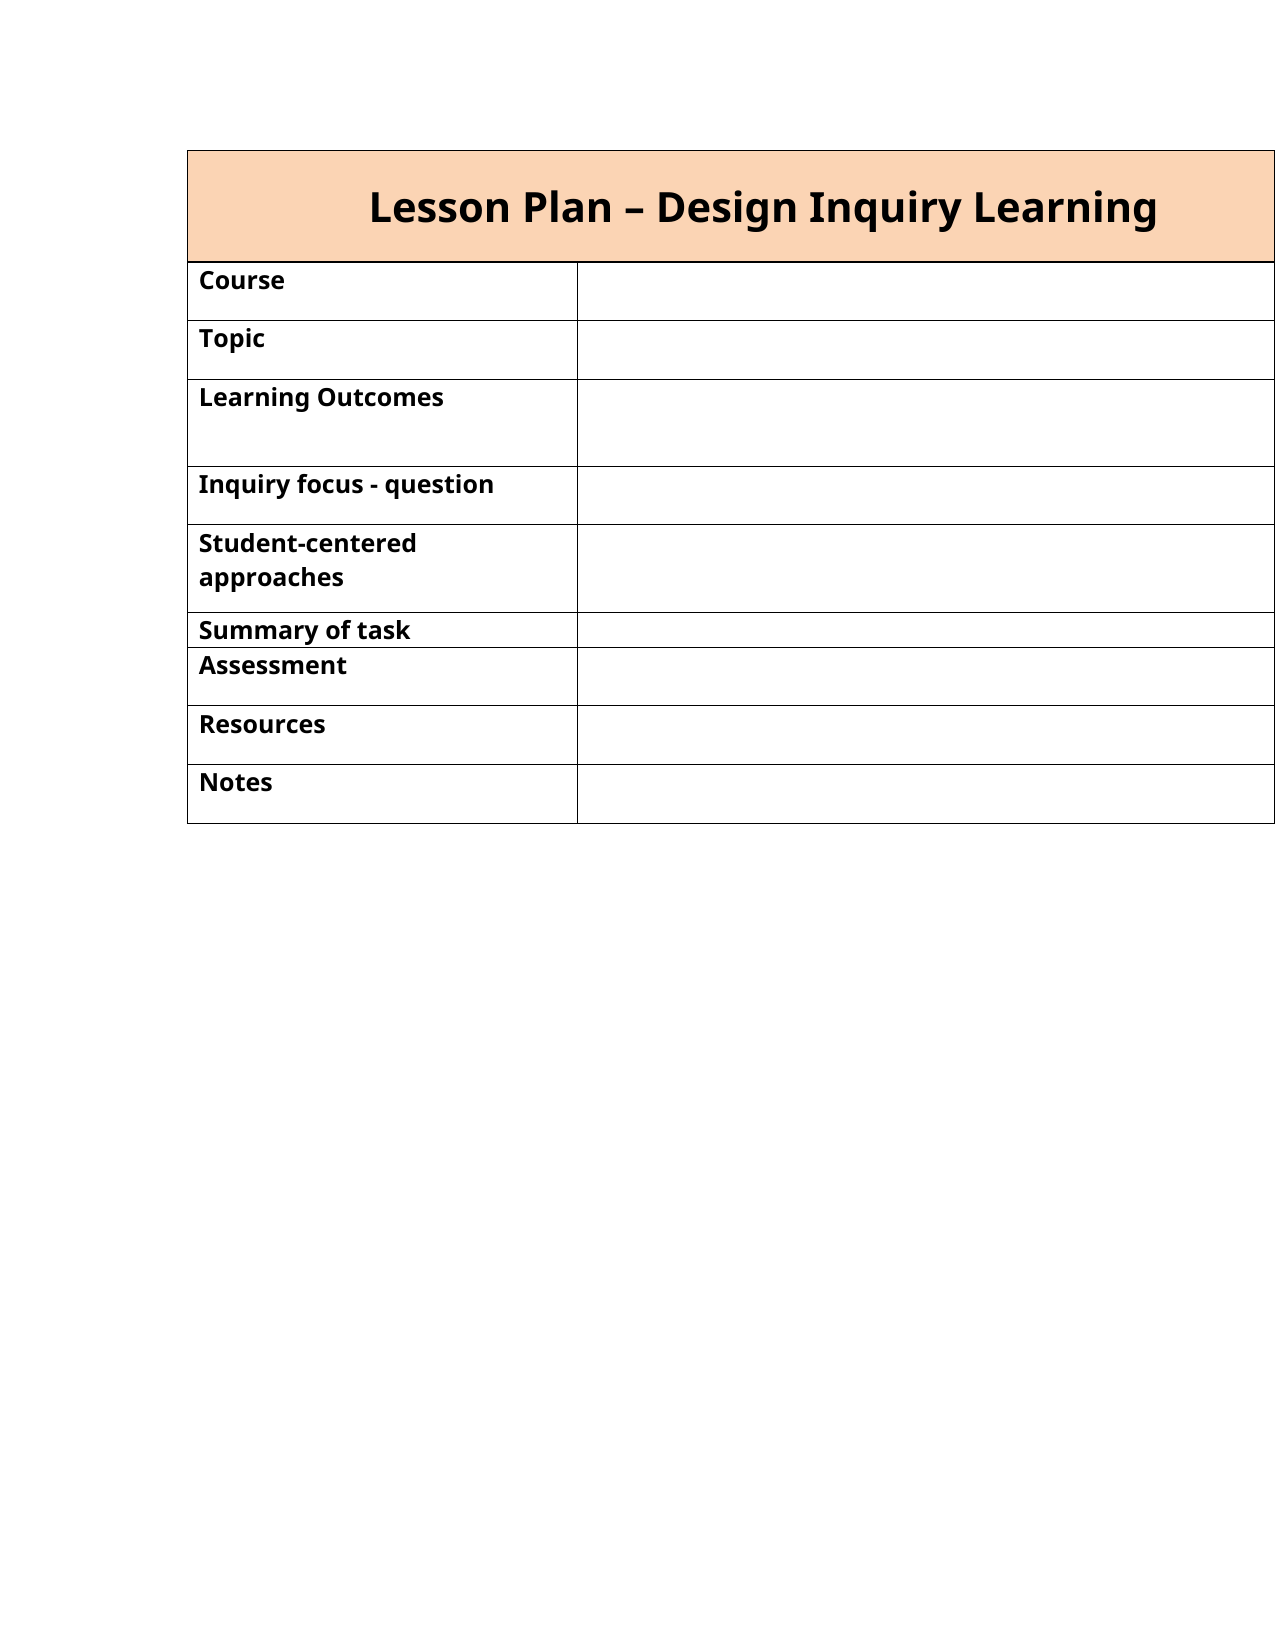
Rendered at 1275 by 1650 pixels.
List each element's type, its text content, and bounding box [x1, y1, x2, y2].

table_cell Inquiry focus - question [188, 467, 577, 524]
table_cell [578, 765, 1274, 822]
table_cell Student-centered approaches [188, 525, 577, 612]
table_cell [578, 321, 1274, 378]
table_cell [578, 380, 1274, 466]
table_cell [578, 648, 1274, 705]
table_cell Notes [188, 765, 577, 822]
table_cell Learning Outcomes [188, 380, 577, 466]
table_cell [578, 467, 1274, 524]
table_cell Resources [188, 706, 577, 764]
table_cell [578, 263, 1274, 320]
table_cell Topic [188, 321, 577, 378]
table_cell [578, 613, 1274, 647]
table_cell Course [188, 263, 577, 320]
table_cell Assessment [188, 648, 577, 705]
table_cell Summary of task [188, 613, 577, 647]
table_header Lesson Plan – Design Inquiry Learning [188, 151, 1274, 261]
table_cell [578, 706, 1274, 764]
table_cell [578, 525, 1274, 612]
